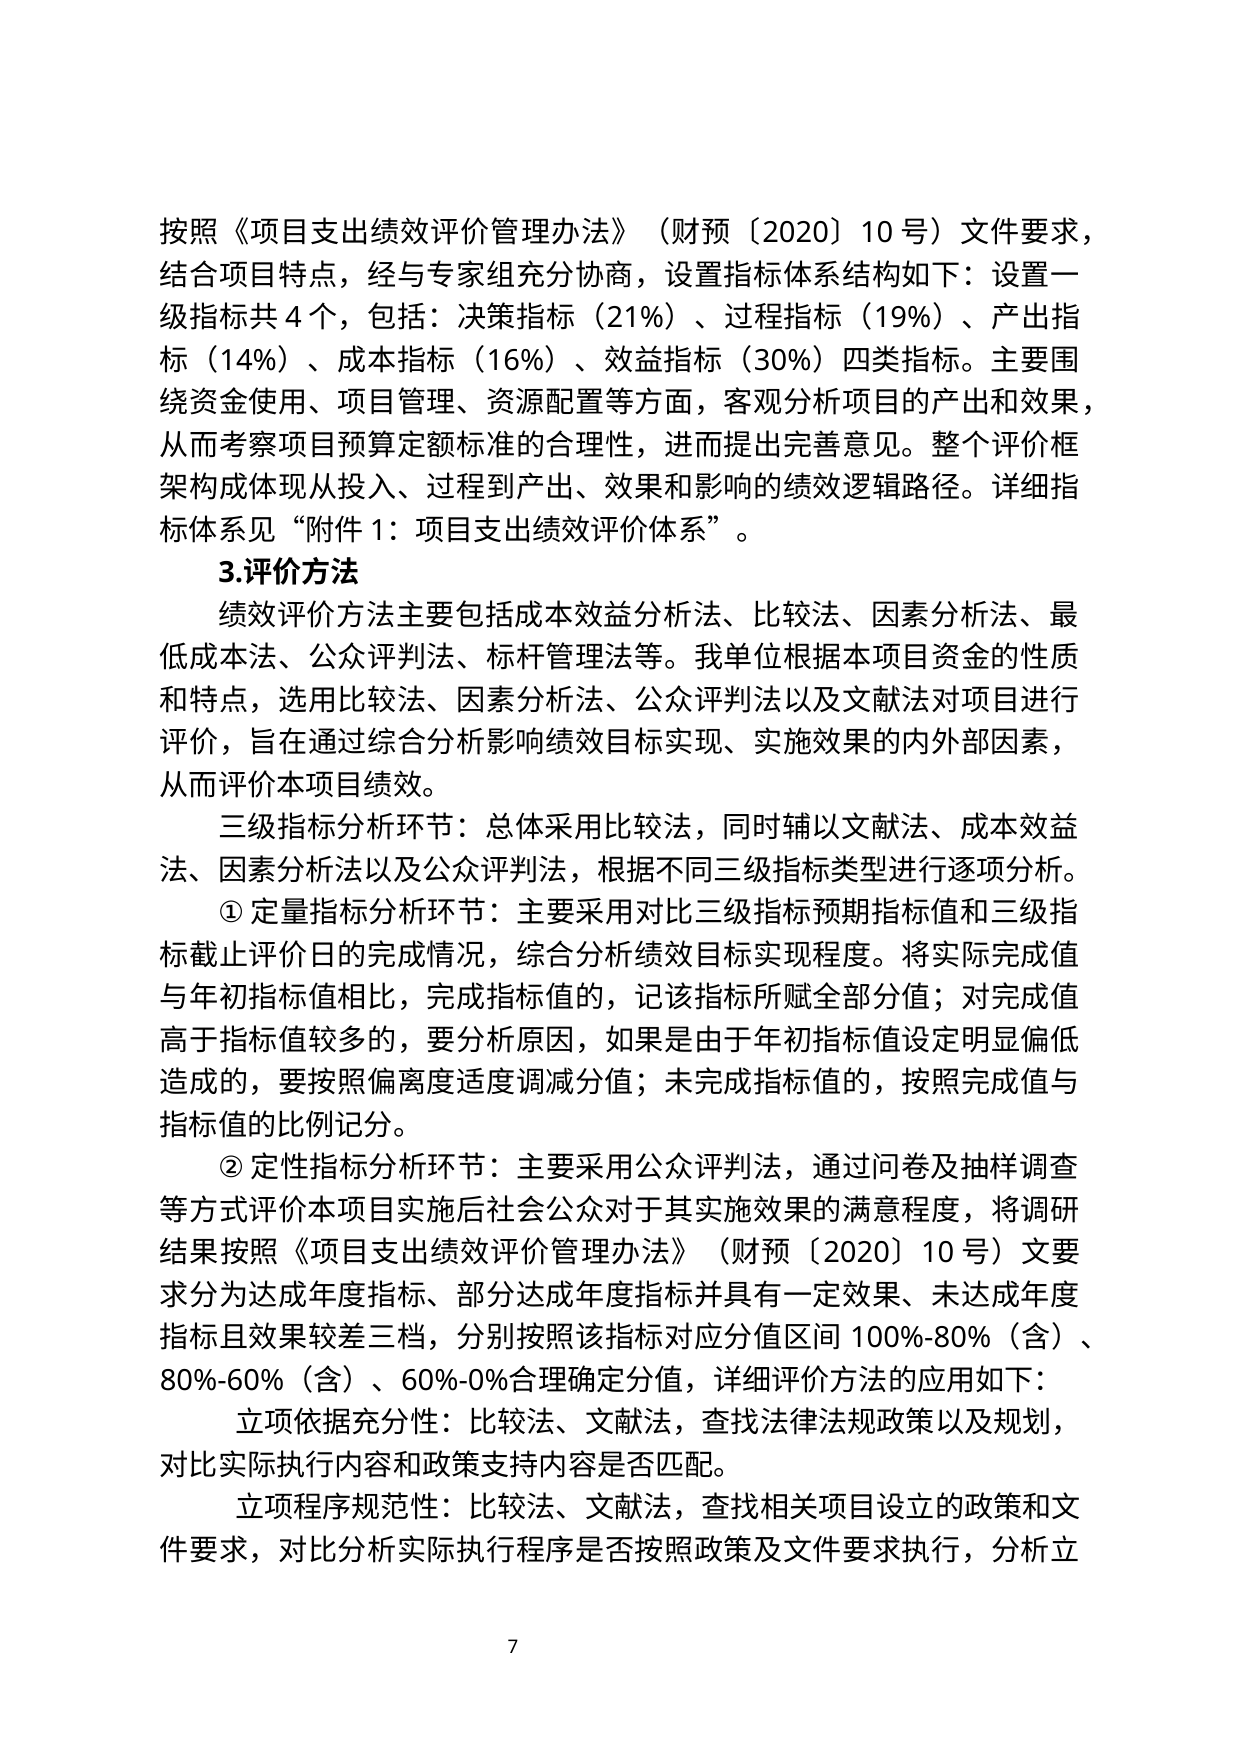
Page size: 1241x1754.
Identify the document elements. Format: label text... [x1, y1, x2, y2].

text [159, 1484, 1081, 1569]
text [159, 209, 1081, 549]
text 三级指标分析环节：总体采用比较法，同时辅以文献法、成本效益法、因素分析法以及公众评判法，根据不同三级指标类型进行逐项分析。 [159, 804, 1081, 889]
text 绩效评价方法主要包括成本效益分析法、比较法、因素分析法、最低成本法、公众评判法、标杆管理法等。我单位根据本项目资金的性质和特点，选用比较法、因素分析法、公众评判法以及文献法对项目进行评价，旨在通过综合分析影响绩效目标实现、实施效果的内外部因素，从而评价本项目绩效。 [159, 591, 1081, 804]
text ②定性指标分析环节：主要采用公众评判法，通过问卷及抽样调查等方式评价本项目实施后社会公众对于其实施效果的满意程度，将调研结果按照《项目支出绩效评价管理办法》（财预〔2020〕10号）文要求分为达成年度指标、部分达成年度指标并具有一定效果、未达成年度指标且效果较差三档，分别按照该指标对应分值区间100%-80%（含）、80%-60%（含）、60%-0%合理确定分值，详细评价方法的应用如下： [159, 1144, 1081, 1399]
text ①定量指标分析环节：主要采用对比三级指标预期指标值和三级指标截止评价日的完成情况，综合分析绩效目标实现程度。将实际完成值与年初指标值相比，完成指标值的，记该指标所赋全部分值；对完成值高于指标值较多的，要分析原因，如果是由于年初指标值设定明显偏低造成的，要按照偏离度适度调减分值；未完成指标值的，按照完成值与指标值的比例记分。 [159, 889, 1081, 1144]
subtitle 3.评价方法 [159, 549, 1081, 591]
text 立项依据充分性：比较法、文献法，查找法律法规政策以及规划，对比实际执行内容和政策支持内容是否匹配。 [159, 1399, 1081, 1484]
